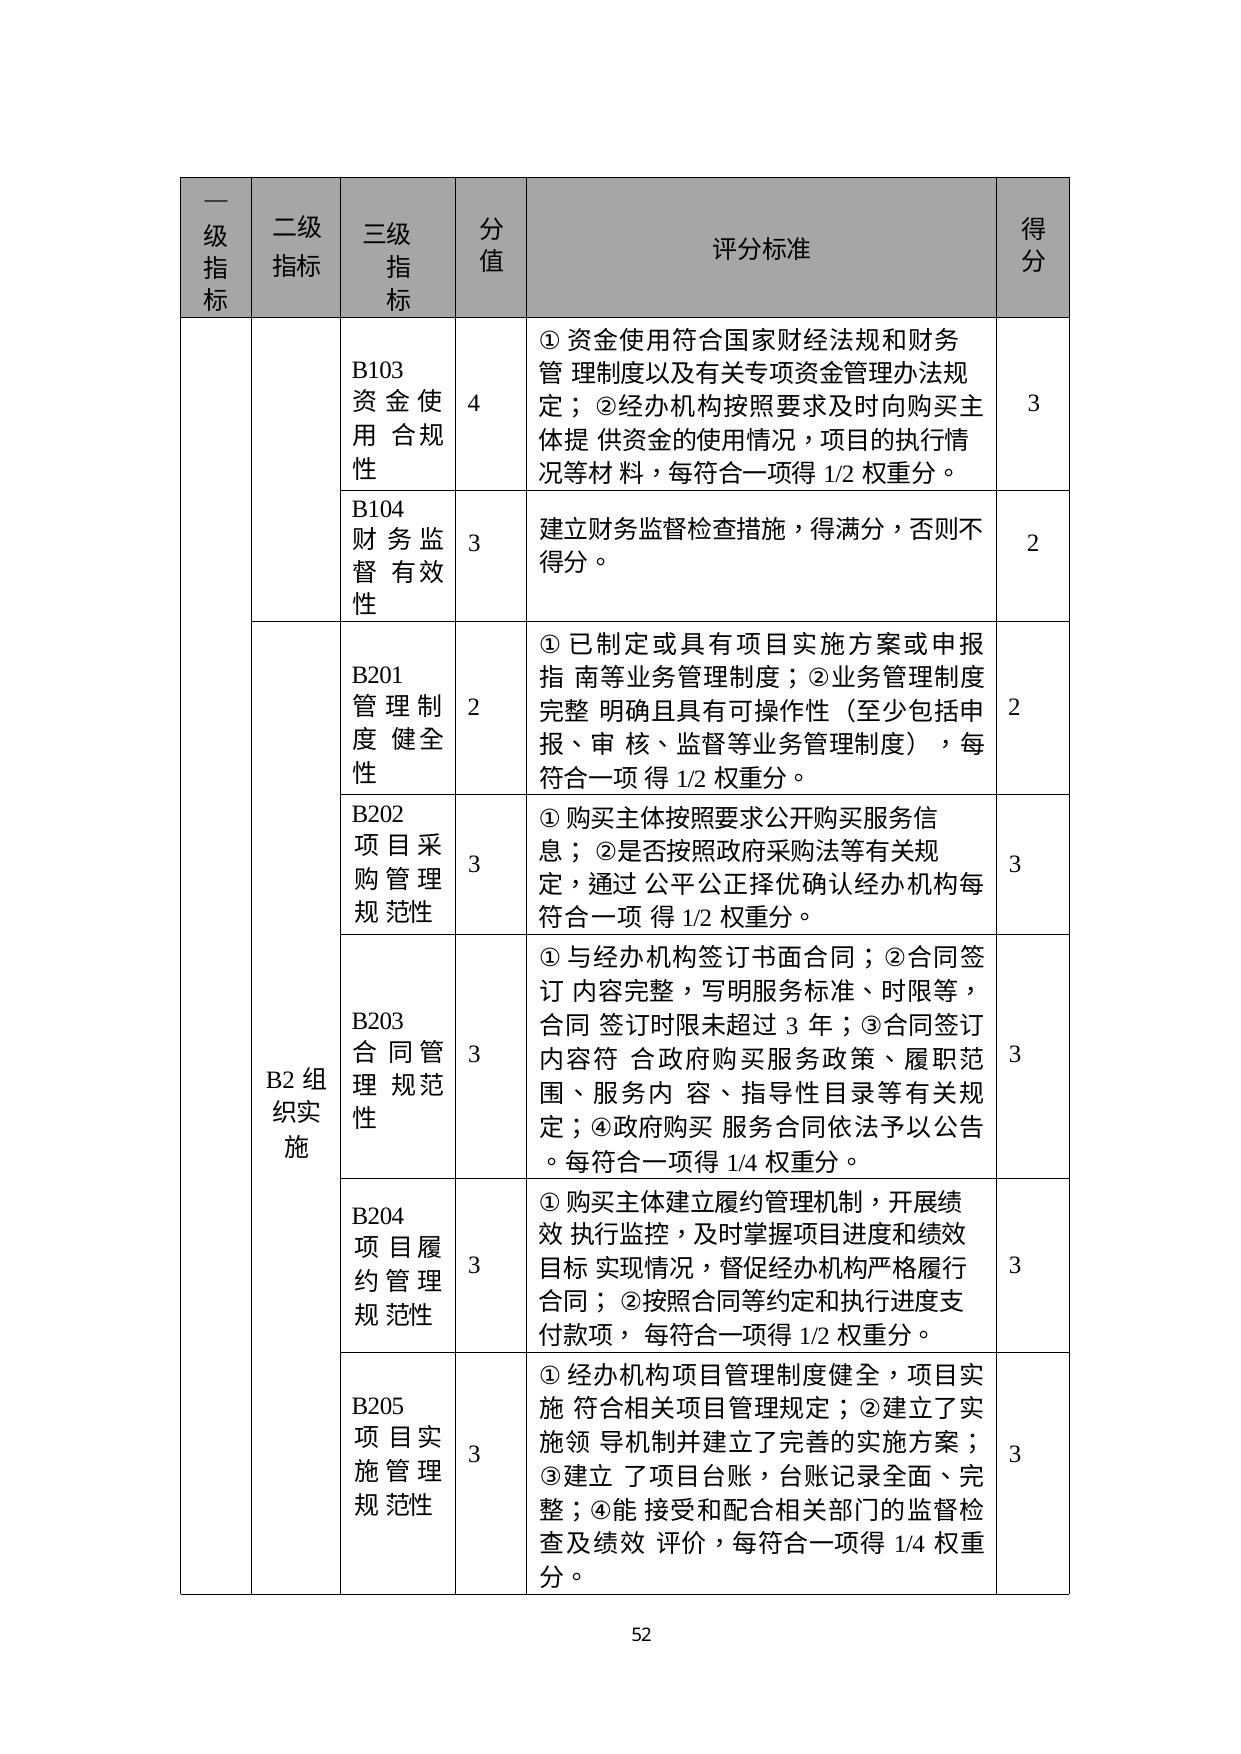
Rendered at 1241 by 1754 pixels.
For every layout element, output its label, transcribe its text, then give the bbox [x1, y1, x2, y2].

table_cell 3 [997, 318, 1069, 490]
table_cell 2 [997, 622, 1069, 794]
table_cell 3 [456, 1353, 526, 1594]
table_cell ①经办机构项目管理制度健全，项目实施 符合相关项目管理规定；②建立了实施领 导机制并建立了完善的实施方案；③建立 了项目台账，台账记录全面、完整；④能 接受和配合相关部门的监督检查及绩效 评价，每符合一项得 1/4 权重分。 [527, 1353, 996, 1594]
table_header 得 分 [997, 178, 1069, 317]
table_cell 3 [997, 935, 1069, 1178]
table_cell ①购买主体建立履约管理机制，开展绩效 执行监控，及时掌握项目进度和绩效目标 实现情况，督促经办机构严格履行合同； ②按照合同等约定和执行进度支付款项， 每符合一项得 1/2 权重分。 [527, 1179, 996, 1351]
table_cell 3 [456, 935, 526, 1178]
table_header 分 值 [456, 178, 526, 317]
table_cell ①资金使用符合国家财经法规和财务管 理制度以及有关专项资金管理办法规定； ②经办机构按照要求及时向购买主体提 供资金的使用情况，项目的执行情况等材 料，每符合一项得 1/2 权重分。 [527, 318, 996, 490]
table_header 一 级 指 标 [181, 178, 251, 317]
table_header 三级指 标 [341, 178, 455, 317]
table_cell 建立财务监督检查措施，得满分，否则不 得分。 [527, 491, 996, 621]
table_cell 3 [997, 1353, 1069, 1594]
table_cell [252, 318, 340, 621]
table_header 评分标准 [527, 178, 996, 317]
table_cell 3 [456, 1179, 526, 1351]
table_cell B104 财 务 监 督 有效性 [341, 491, 455, 621]
table_cell B204 项 目 履 约 管 理 规 范性 [341, 1179, 455, 1351]
table_cell 2 [456, 622, 526, 794]
table_cell [181, 318, 251, 1594]
table_cell ①与经办机构签订书面合同；②合同签订 内容完整，写明服务标准、时限等，合同 签订时限未超过 3 年；③合同签订内容符 合政府购买服务政策、履职范围、服务内 容、指导性目录等有关规定；④政府购买 服务合同依法予以公告 。每符合一项得 1/4 权重分。 [527, 935, 996, 1178]
table_cell 3 [997, 795, 1069, 934]
table_cell B203 合 同 管 理 规范性 [341, 935, 455, 1178]
table_cell 3 [456, 491, 526, 621]
table_cell B205 项 目 实 施 管 理 规 范性 [341, 1353, 455, 1594]
table_cell 3 [997, 1179, 1069, 1351]
table_cell B103 资 金 使 用 合规性 [341, 318, 455, 490]
table_cell 4 [456, 318, 526, 490]
table_cell B202 项 目 采 购 管 理 规 范性 [341, 795, 455, 934]
table_cell B2 组 织实 施 [252, 622, 340, 1594]
table_header 二级 指标 [252, 178, 340, 317]
table_cell ①购买主体按照要求公开购买服务信息； ②是否按照政府采购法等有关规定，通过 公平公正择优确认经办机构每符合一项 得 1/2 权重分。 [527, 795, 996, 934]
table_cell 2 [997, 491, 1069, 621]
table_cell ①已制定或具有项目实施方案或申报指 南等业务管理制度；②业务管理制度完整 明确且具有可操作性（至少包括申报、审 核、监督等业务管理制度），每符合一项 得 1/2 权重分。 [527, 622, 996, 794]
table_cell 3 [456, 795, 526, 934]
table_cell B201 管 理 制 度 健全性 [341, 622, 455, 794]
